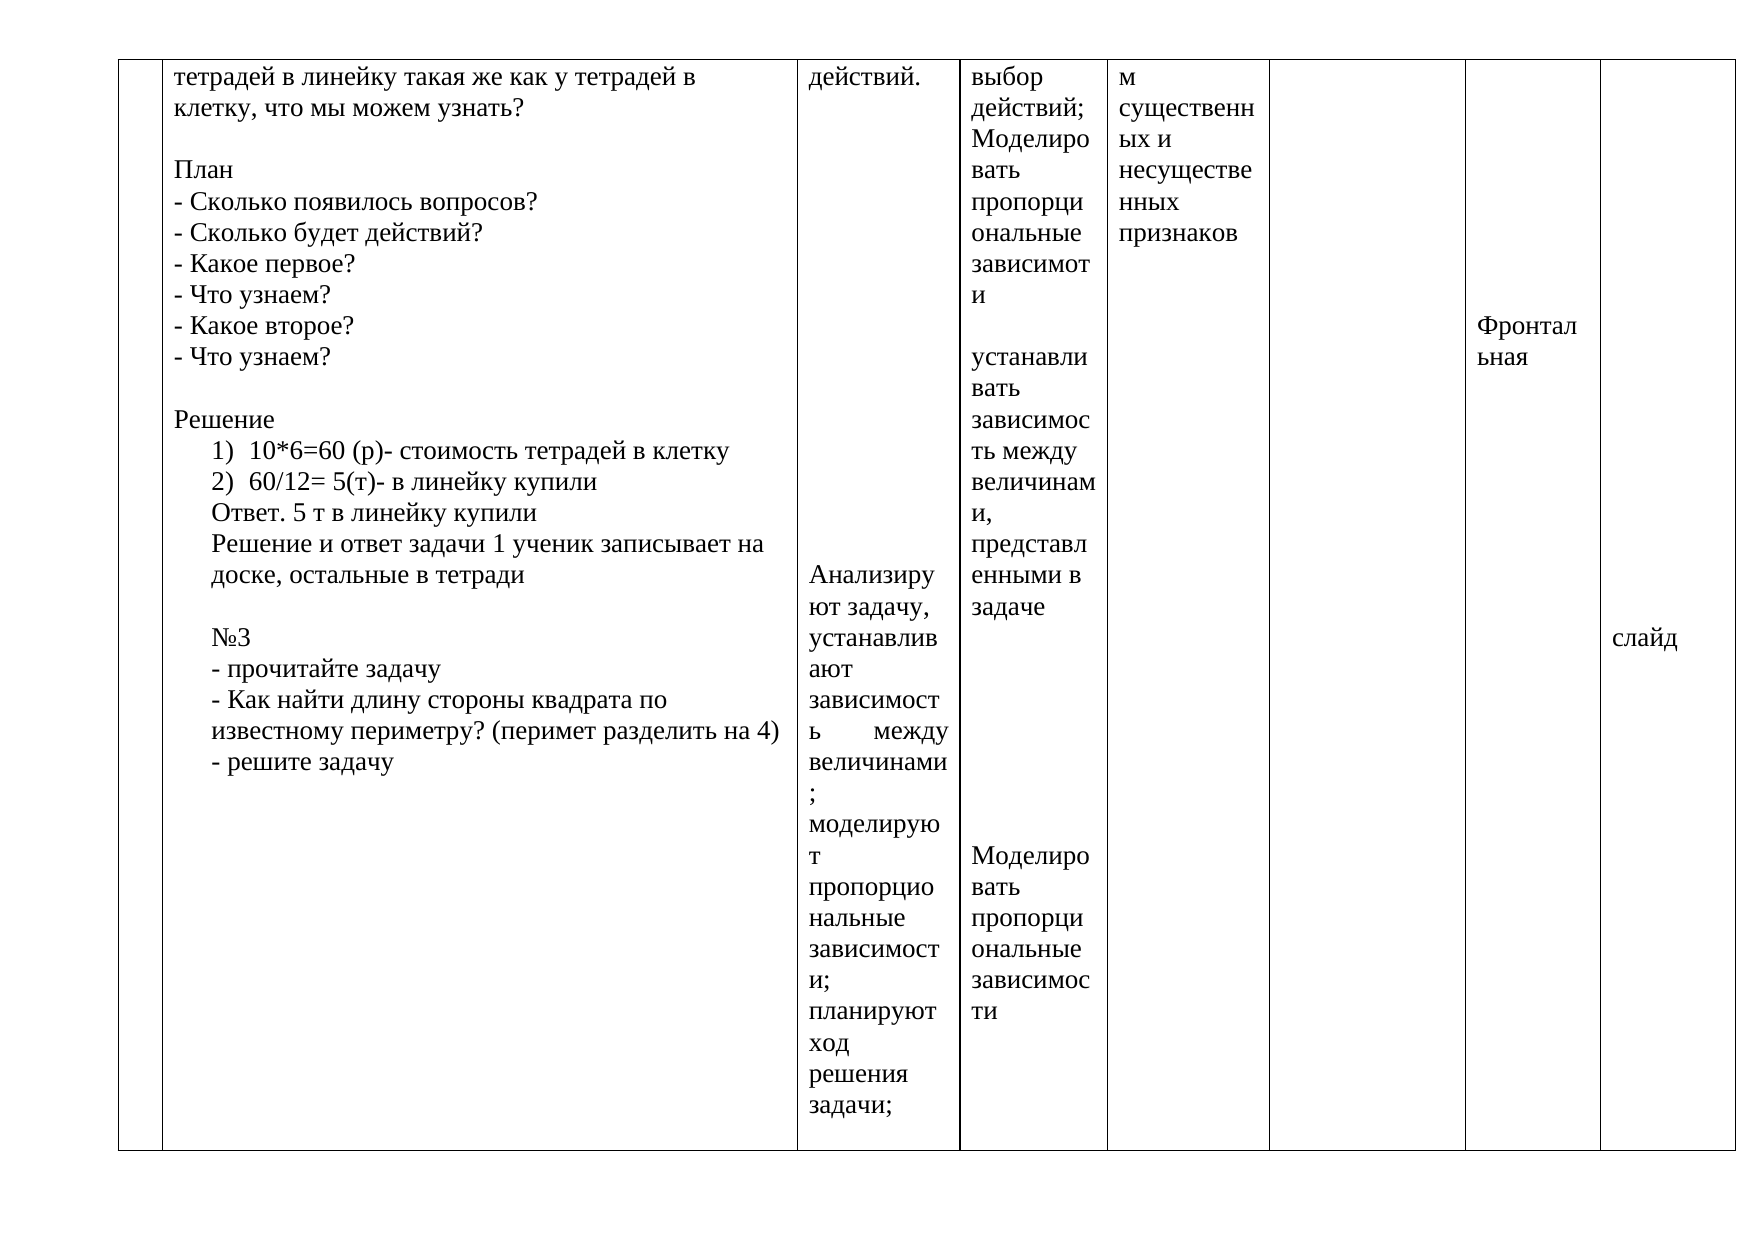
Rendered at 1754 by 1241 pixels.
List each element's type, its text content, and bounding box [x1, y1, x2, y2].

table_cell [1270, 60, 1465, 1150]
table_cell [798, 60, 959, 1150]
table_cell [163, 60, 797, 1150]
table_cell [1466, 60, 1600, 1150]
table_cell 4 [119, 60, 162, 1150]
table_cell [1108, 60, 1269, 1150]
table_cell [961, 60, 1107, 1150]
table_cell слайд [1601, 60, 1735, 1150]
